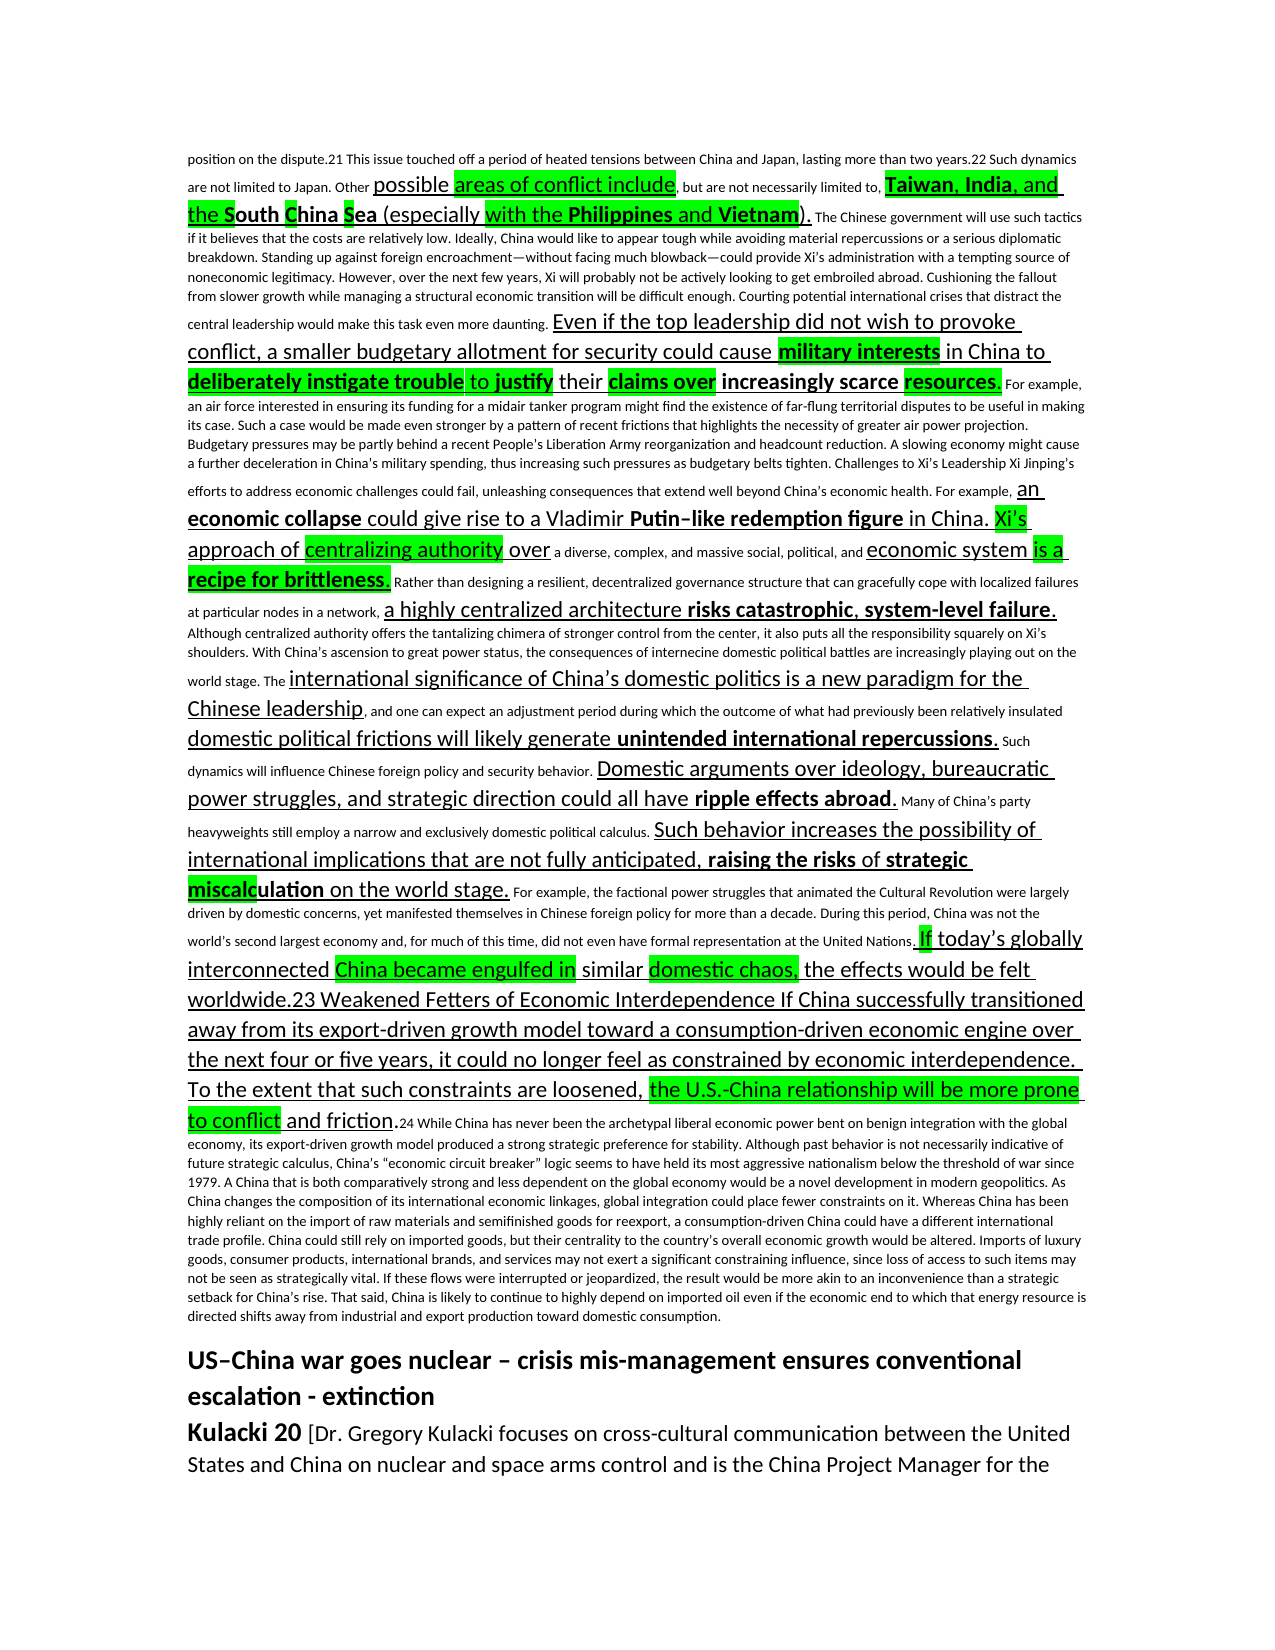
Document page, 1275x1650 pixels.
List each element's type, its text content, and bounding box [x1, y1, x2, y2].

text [187, 1415, 1087, 1478]
subtitle US–China war goes nuclear – crisis mis-management ensures conventional escalation - extinction [187, 1343, 1087, 1412]
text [187, 150, 1087, 1326]
